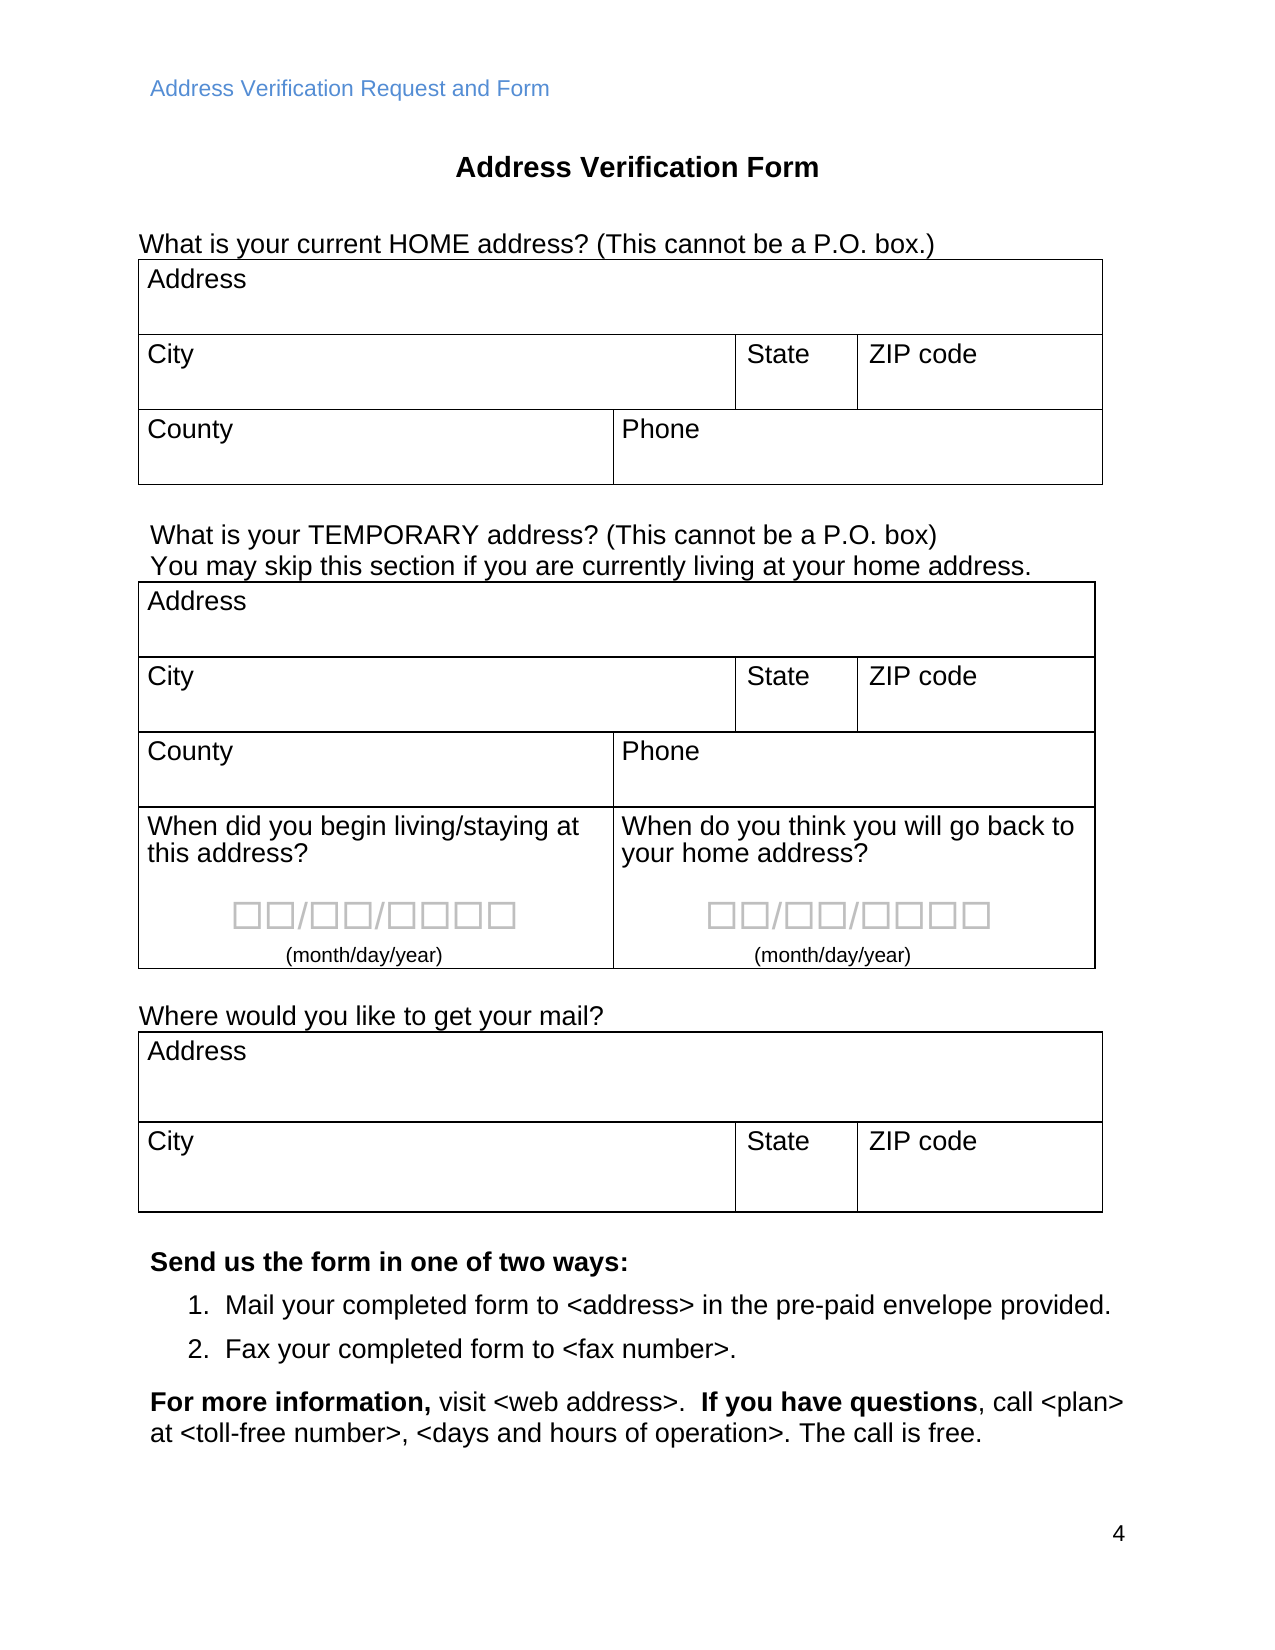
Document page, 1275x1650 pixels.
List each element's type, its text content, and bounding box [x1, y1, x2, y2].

table_cell State [736, 335, 857, 409]
table_cell Address [139, 260, 1102, 334]
table_cell Address [139, 1033, 1102, 1121]
text Send us the form in one of two ways: [150, 1246, 1125, 1277]
table_cell Where would you like to get your mail? [139, 968, 1102, 1031]
table_cell ZIP code [858, 1123, 1102, 1211]
text Address Verification Form [150, 150, 1125, 183]
table_cell Phone [614, 733, 1094, 806]
table_cell State [736, 1123, 857, 1211]
table_header What is your current HOME address? (This cannot be a P.O. box.) [139, 217, 1099, 259]
table_cell When did you begin living/staying at this address? // (month/day/year) [139, 808, 613, 968]
table_cell When do you think you will go back to your home address? // (month/day/year) [614, 808, 1094, 968]
table_header Address [139, 583, 1094, 656]
text What is your TEMPORARY address? (This cannot be a P.O. box) [150, 519, 1125, 550]
text For more information, visit <web address>. If you have questions, call <plan> at <toll-free number>, <days and hours of operation>. The call is free. [150, 1386, 1125, 1448]
table_cell State [736, 658, 857, 731]
list Mail your completed form to <address> in the pre-paid envelope provided. [187, 1290, 1125, 1321]
table_cell City [139, 1123, 735, 1211]
table_cell Phone [614, 410, 1102, 484]
table_cell County [139, 733, 613, 806]
list Fax your completed form to <fax number>. [187, 1333, 1125, 1365]
table_cell ZIP code [858, 658, 1094, 731]
table_cell ZIP code [858, 335, 1102, 409]
table_cell County [139, 410, 613, 484]
text You may skip this section if you are currently living at your home address. [150, 550, 1125, 581]
table_cell City [139, 335, 735, 409]
table_cell City [139, 658, 735, 731]
